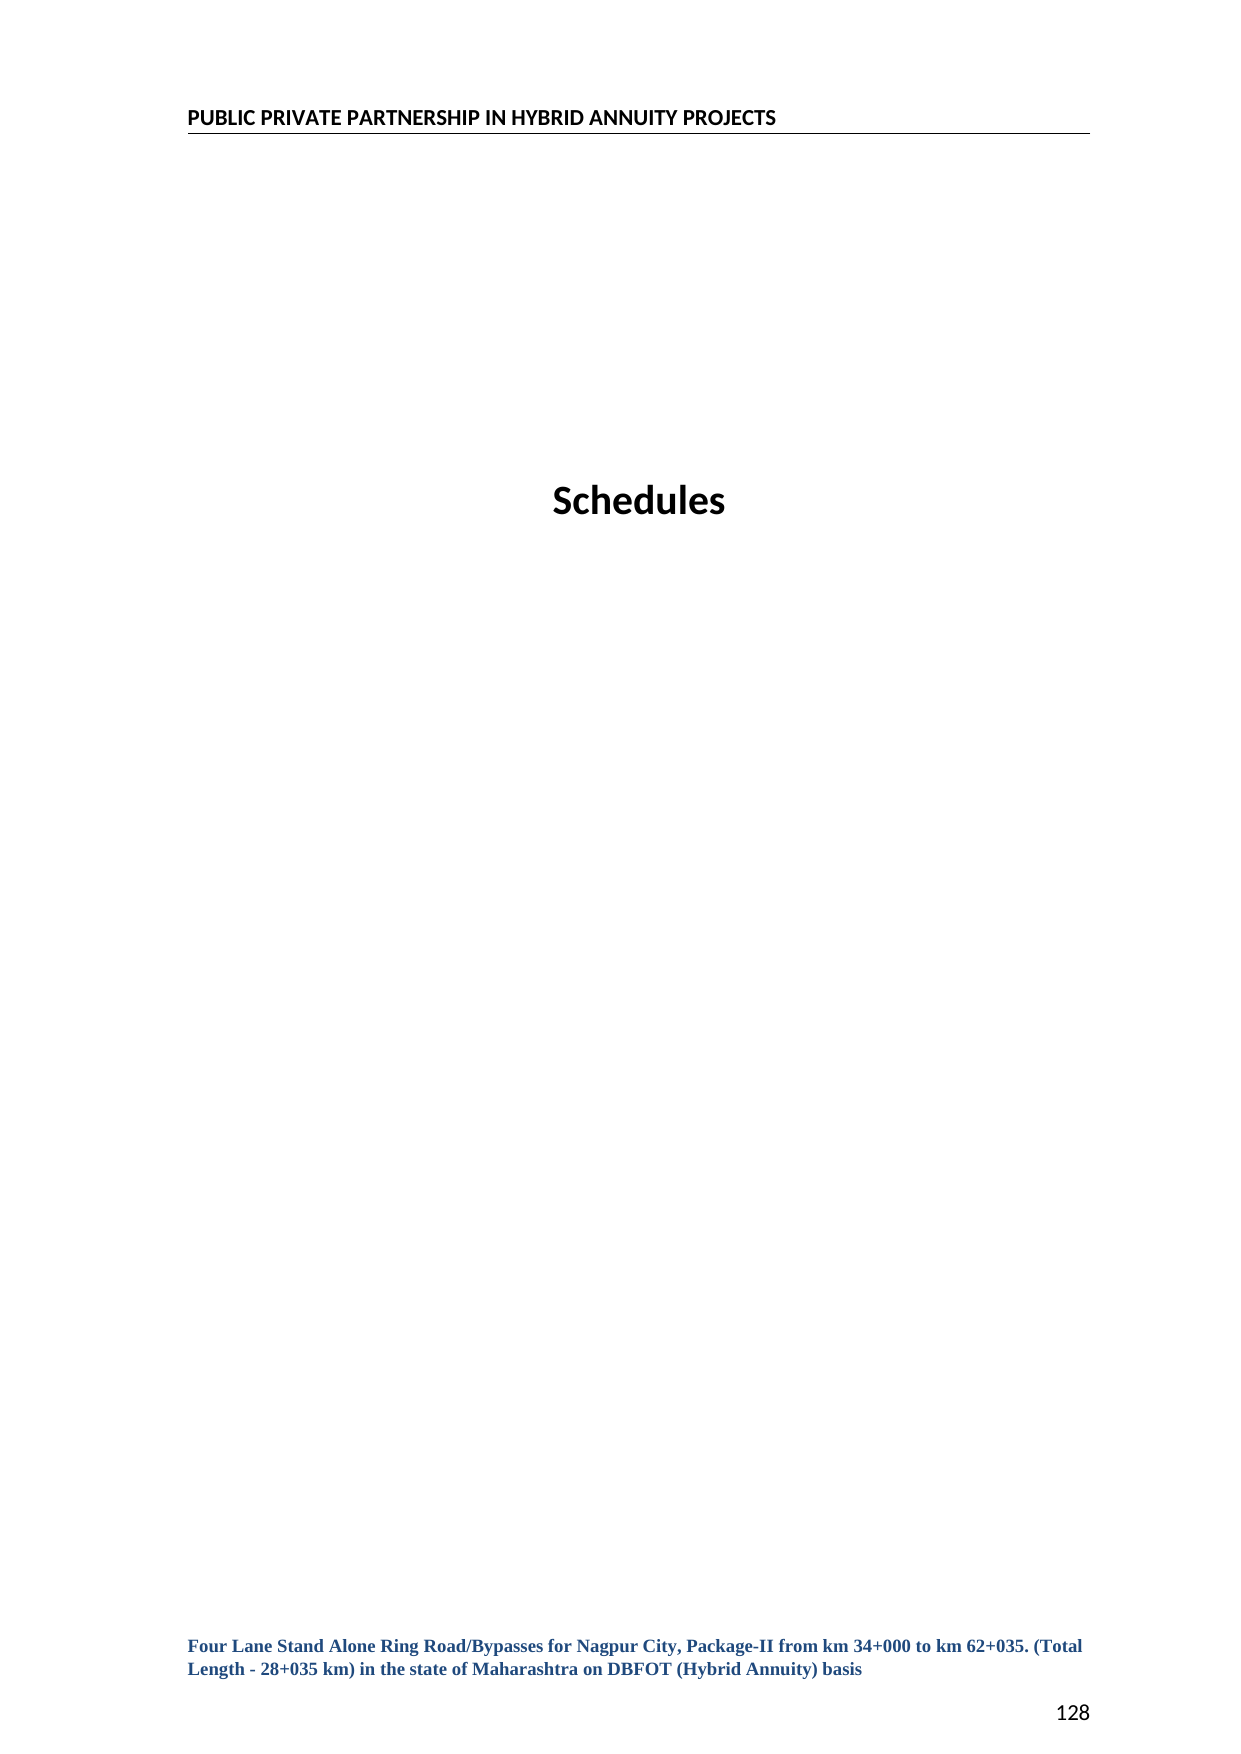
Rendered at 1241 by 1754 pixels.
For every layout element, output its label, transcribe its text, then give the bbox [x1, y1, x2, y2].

text Schedules [187, 474, 1090, 524]
